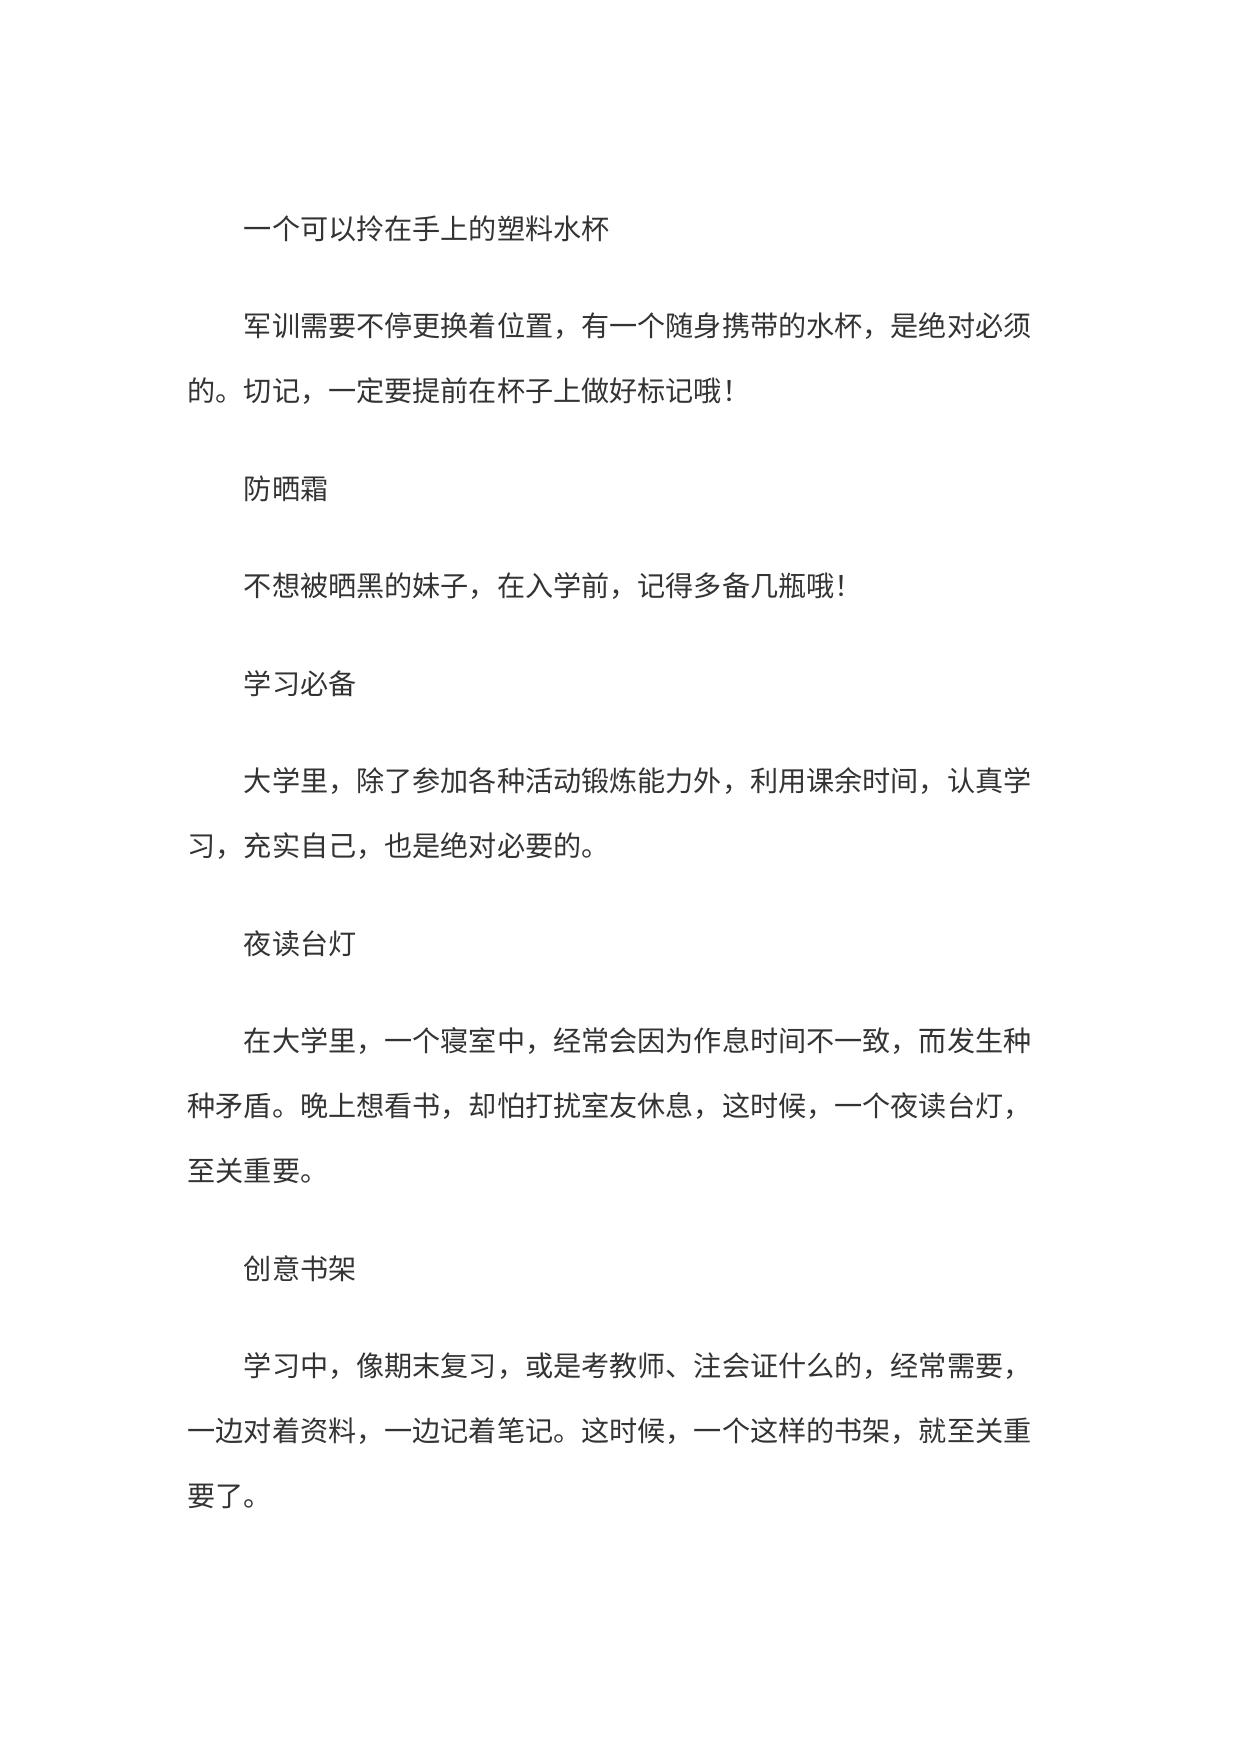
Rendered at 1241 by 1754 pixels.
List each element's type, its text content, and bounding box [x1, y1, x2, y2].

text 大学里，除了参加各种活动锻炼能力外，利用课余时间，认真学习，充实自己，也是绝对必要的。 [187, 747, 1053, 877]
text 学习中，像期末复习，或是考教师、注会证什么的，经常需要，一边对着资料，一边记着笔记。这时候，一个这样的书架，就至关重要了。 [187, 1332, 1053, 1527]
text 在大学里，一个寝室中，经常会因为作息时间不一致，而发生种种矛盾。晚上想看书，却怕打扰室友休息，这时候，一个夜读台灯，至关重要。 [187, 1007, 1053, 1202]
text 创意书架 [187, 1234, 1053, 1299]
text 不想被晒黑的妹子，在入学前，记得多备几瓶哦！ [187, 552, 1053, 617]
text 一个可以拎在手上的塑料水杯 [187, 194, 1053, 259]
text 防晒霜 [187, 454, 1053, 519]
text 夜读台灯 [187, 909, 1053, 974]
text 军训需要不停更换着位置，有一个随身携带的水杯，是绝对必须的。切记，一定要提前在杯子上做好标记哦！ [187, 292, 1053, 422]
text 学习必备 [187, 649, 1053, 714]
